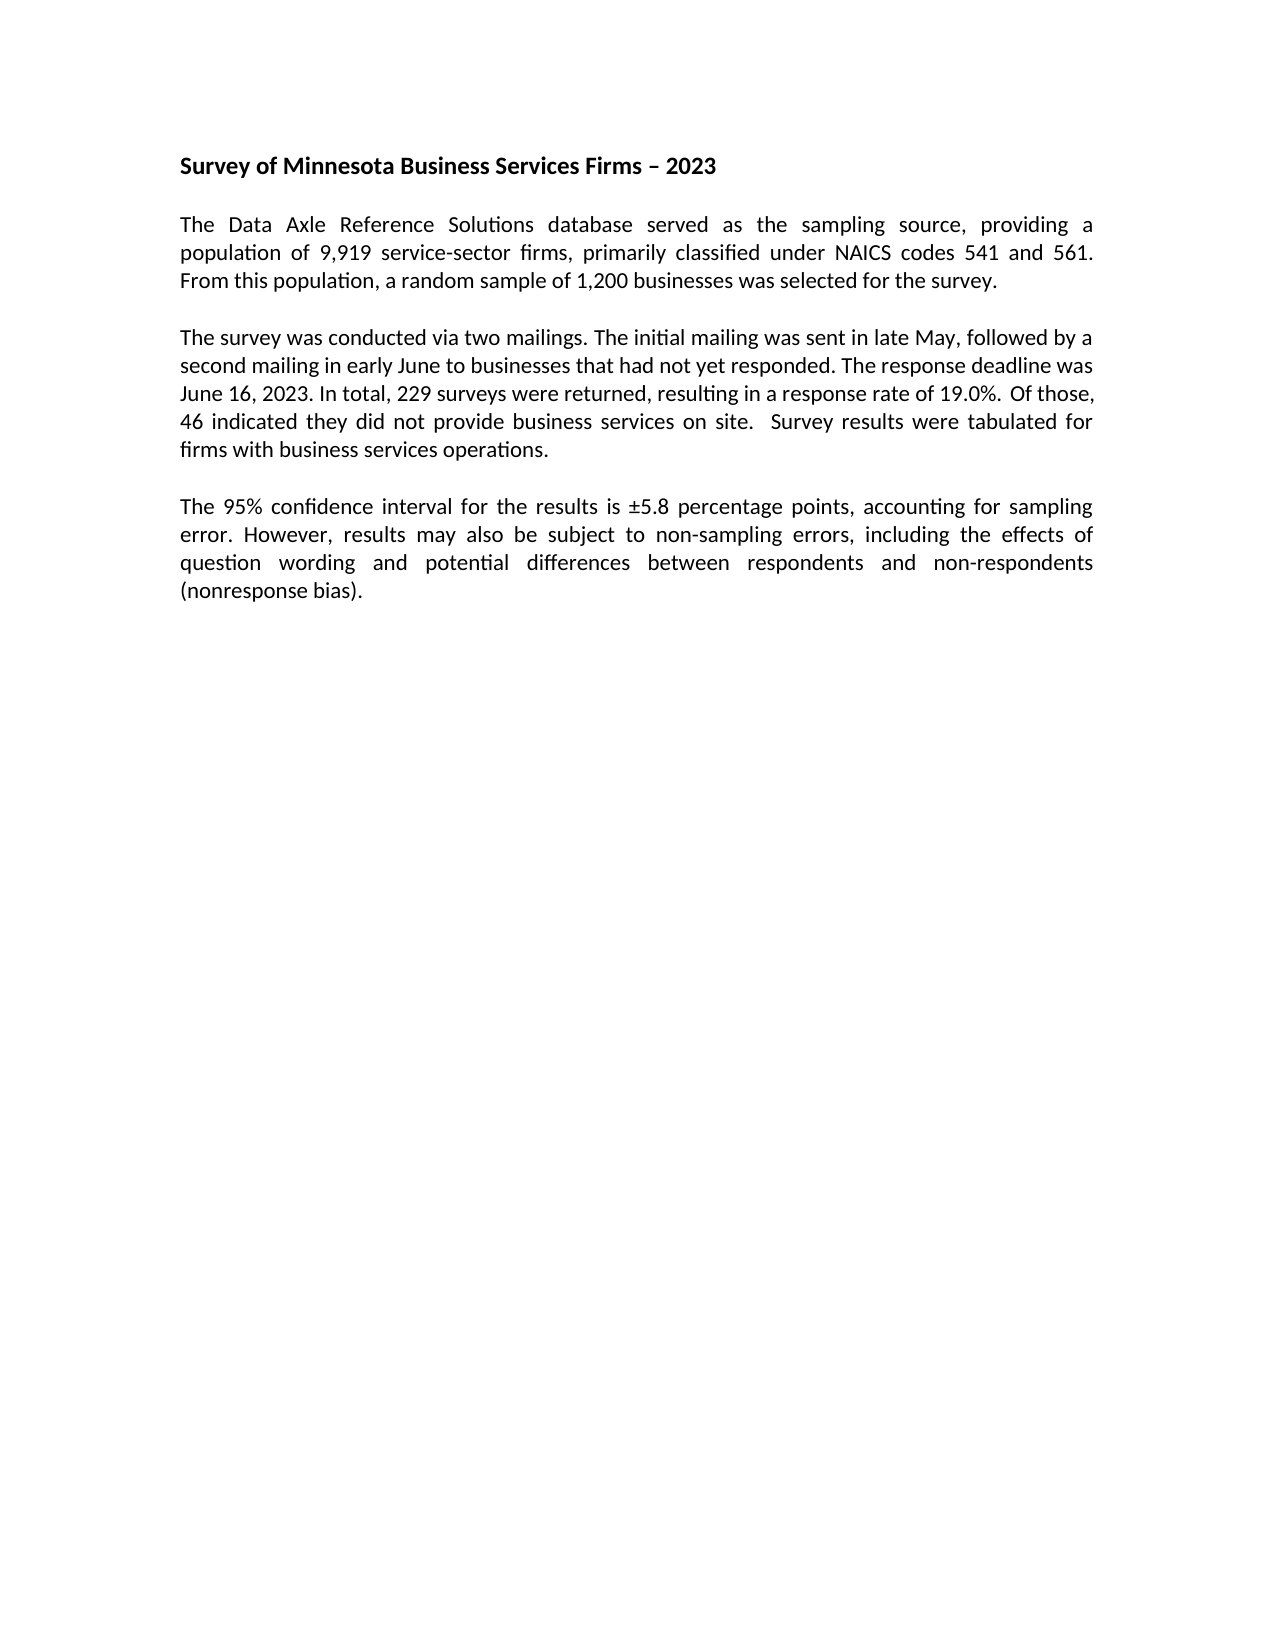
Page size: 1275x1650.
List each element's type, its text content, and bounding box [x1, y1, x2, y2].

text The Data Axle Reference Solutions database served as the sampling source, providing a population of 9,919 service-sector firms, primarily classified under NAICS codes 541 and 561. From this population, a random sample of 1,200 businesses was selected for the survey. [180, 210, 1095, 294]
text The survey was conducted via two mailings. The initial mailing was sent in late May, followed by a second mailing in early June to businesses that had not yet responded. The response deadline was June 16, 2023. In total, 229 surveys were returned, resulting in a response rate of 19.0%. Of those, 46 indicated they did not provide business services on site. Survey results were tabulated for firms with business services operations. [180, 323, 1095, 463]
subtitle Survey of Minnesota Business Services Firms – 2023 [180, 150, 1095, 181]
text The 95% confidence interval for the results is ±5.8 percentage points, accounting for sampling error. However, results may also be subject to non-sampling errors, including the effects of question wording and potential differences between respondents and non-respondents (nonresponse bias). [180, 492, 1095, 604]
